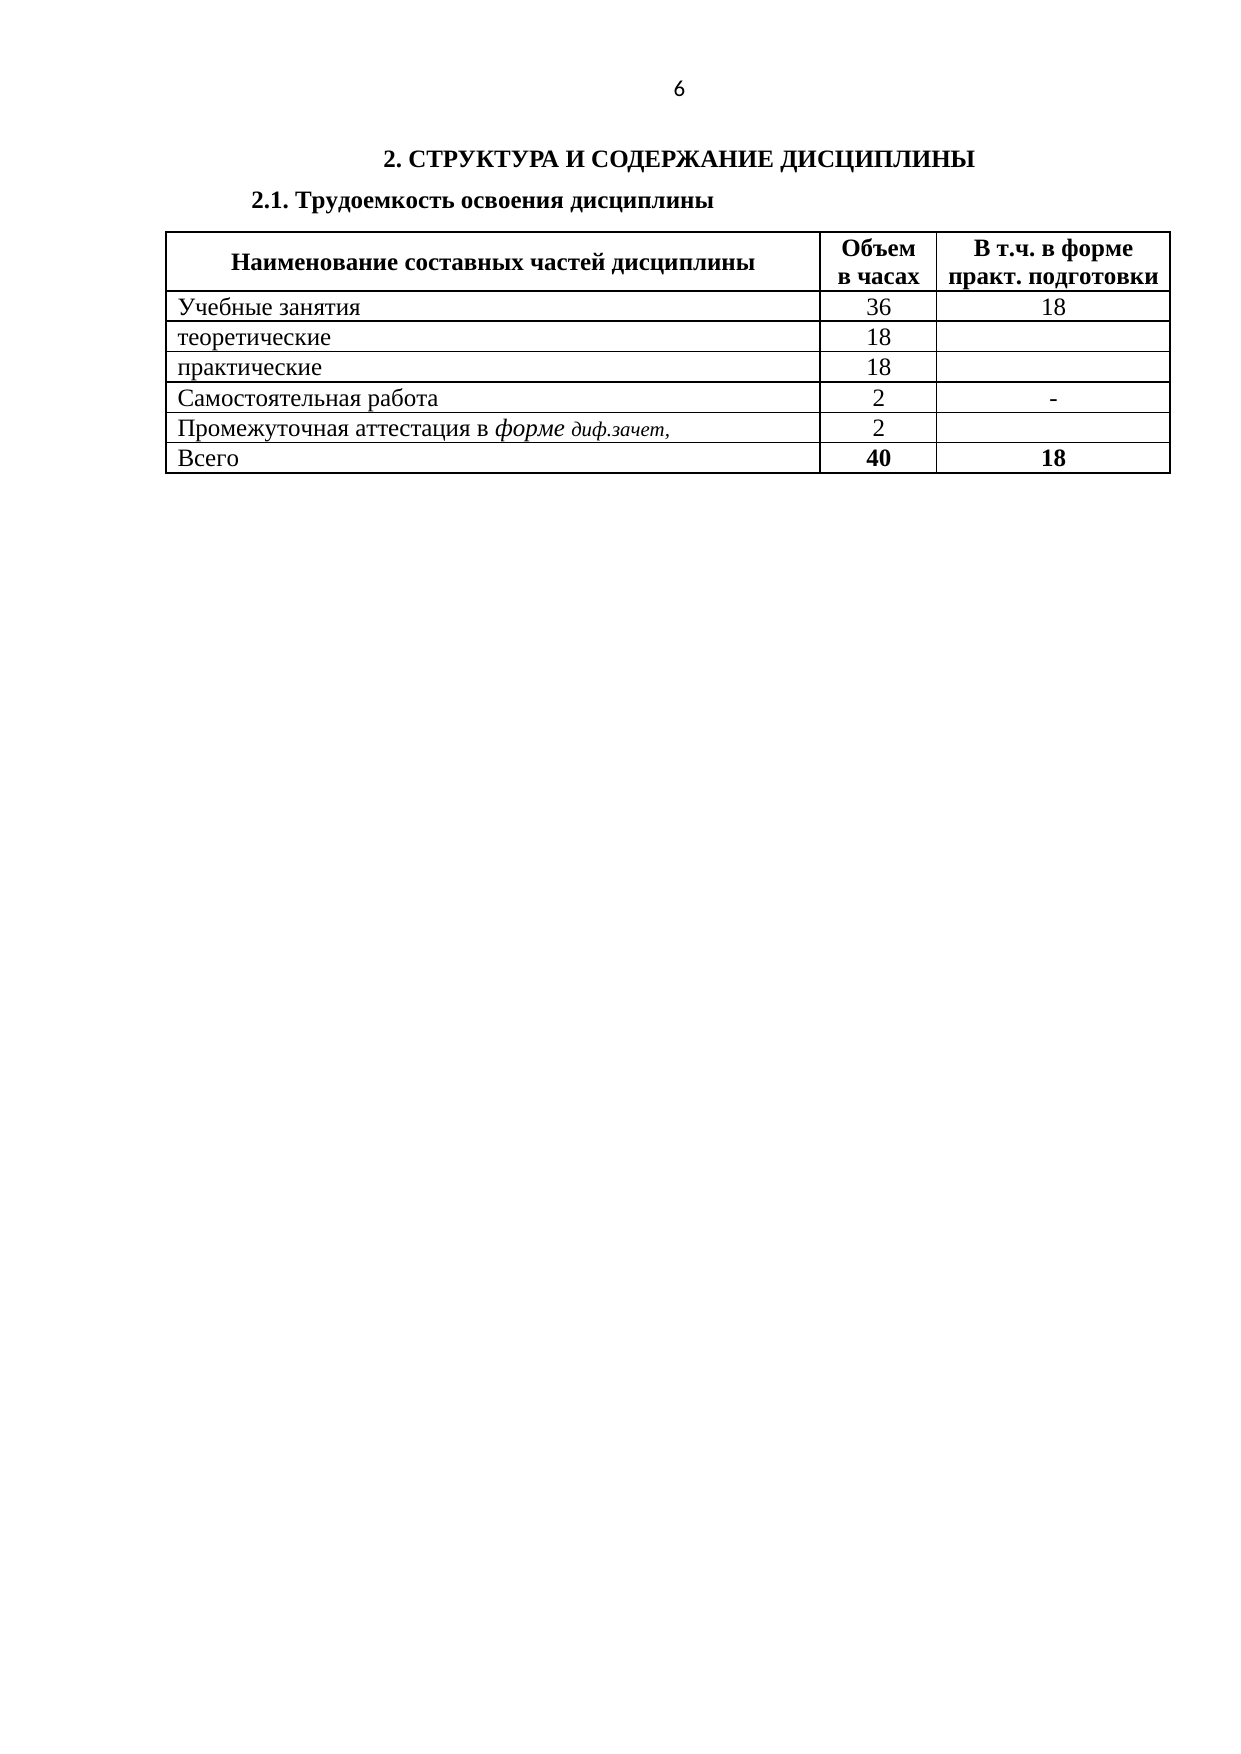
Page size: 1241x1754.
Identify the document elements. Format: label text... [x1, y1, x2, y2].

table_cell 18 [937, 443, 1169, 472]
text 2. Структура и содержание ДИСЦИПЛИНЫ [177, 144, 1181, 173]
table_header Объем в часах [821, 233, 936, 290]
text 2.1. Трудоемкость освоения дисциплины [177, 186, 1181, 214]
table_cell [937, 352, 1169, 381]
table_header Наименование составных частей дисциплины [167, 233, 819, 290]
table_cell теоретические [167, 322, 819, 351]
table_cell практические [167, 352, 819, 381]
table_cell 2 [821, 413, 936, 442]
table_cell 36 [821, 292, 936, 320]
table_cell 2 [821, 383, 936, 411]
table_cell 18 [937, 292, 1169, 320]
table_cell Промежуточная аттестация в форме диф.зачет, [167, 413, 819, 442]
table_cell 18 [821, 352, 936, 381]
table_cell Учебные занятия [167, 292, 819, 320]
table_cell Самостоятельная работа [167, 383, 819, 411]
table_cell Всего [167, 443, 819, 472]
table_cell 18 [821, 322, 936, 351]
table_cell - [937, 383, 1169, 411]
table_cell [937, 322, 1169, 351]
table_header В т.ч. в форме практ. подготовки [937, 233, 1169, 290]
table_cell 40 [821, 443, 936, 472]
table_cell [937, 413, 1169, 442]
